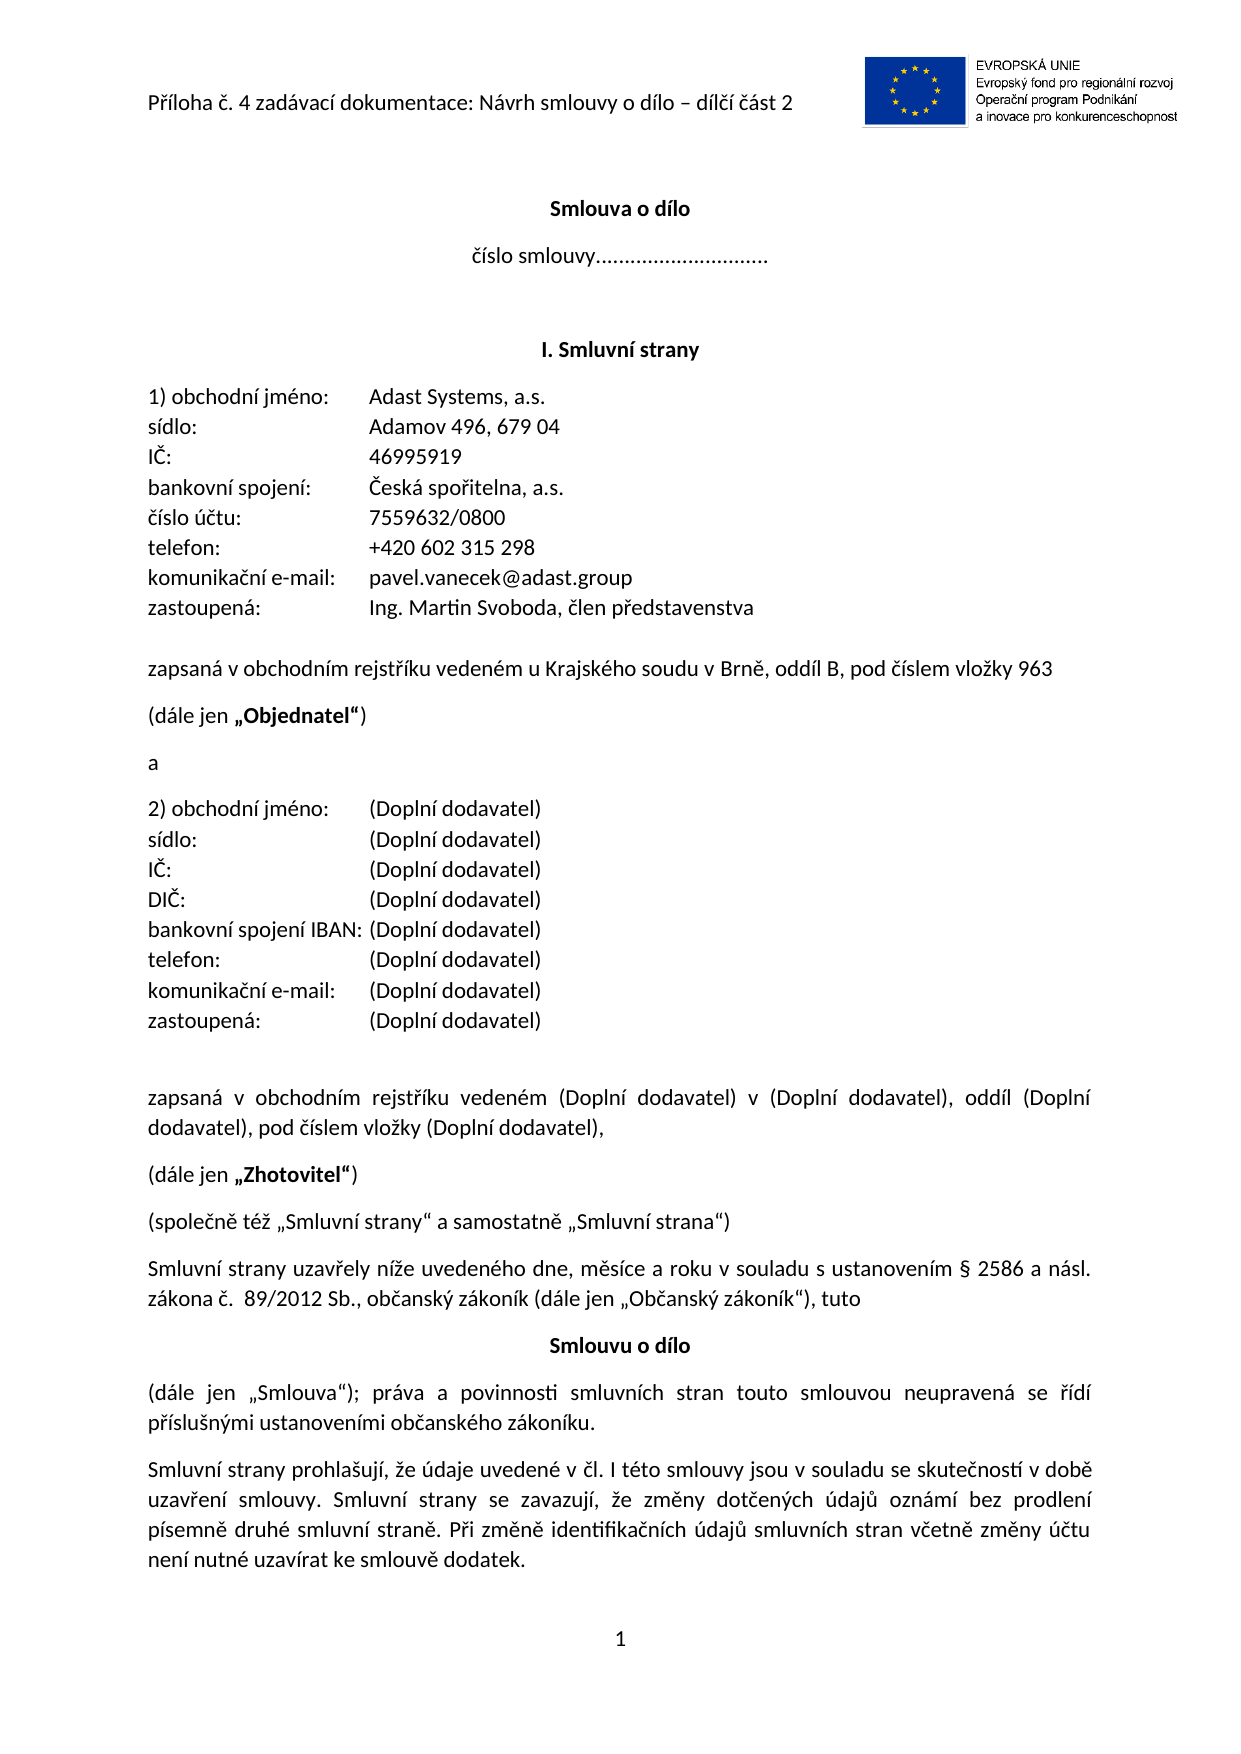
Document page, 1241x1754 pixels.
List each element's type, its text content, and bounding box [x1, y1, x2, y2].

text sídlo: Adamov 496, 679 04 [148, 412, 1093, 440]
text 1) obchodní jméno: Adast Systems, a.s. [148, 382, 1093, 410]
text (společně též „Smluvní strany“ a samostatně „Smluvní strana“) [148, 1207, 1093, 1235]
text telefon: +420 602 315 298 [148, 533, 1093, 561]
text IČ: (Doplní dodavatel) [148, 855, 1093, 883]
text Smluvní strany prohlašují, že údaje uvedené v čl. I této smlouvy jsou v souladu se skutečností v době uzavření smlouvy. Smluvní strany se zavazují, že změny dotčených údajů oznámí bez prodlení písemně druhé smluvní straně. Při změně identifikačních údajů smluvních stran včetně změny účtu není nutné uzavírat ke smlouvě dodatek. [148, 1455, 1093, 1573]
text zapsaná v obchodním rejstříku vedeném u Krajského soudu v Brně, oddíl B, pod číslem vložky 963 [148, 654, 1093, 682]
text I. Smluvní strany [148, 335, 1093, 363]
text zapsaná v obchodním rejstříku vedeném (Doplní dodavatel) v (Doplní dodavatel), oddíl (Doplní dodavatel), pod číslem vložky (Doplní dodavatel), [148, 1083, 1093, 1141]
text (dále jen „Objednatel“) [148, 701, 1093, 729]
picture [842, 34, 1200, 147]
text Smlouva o dílo [148, 194, 1093, 222]
text a [148, 748, 1093, 776]
text bankovní spojení IBAN: (Doplní dodavatel) [148, 915, 1093, 943]
text bankovní spojení: Česká spořitelna, a.s. [148, 473, 1093, 501]
text (dále jen „Smlouva“); práva a povinnosti smluvních stran touto smlouvou neupravená se řídí příslušnými ustanoveními občanského zákoníku. [148, 1378, 1093, 1436]
text Smluvní strany uzavřely níže uvedeného dne, měsíce a roku v souladu s ustanovením § 2586 a násl. zákona č. 89/2012 Sb., občanský zákoník (dále jen „Občanský zákoník“), tuto [148, 1254, 1093, 1312]
text zastoupená: Ing. Martin Svoboda, člen představenstva [148, 593, 1093, 621]
text IČ: 46995919 [148, 442, 1093, 470]
text telefon: (Doplní dodavatel) [148, 946, 1093, 973]
text (dále jen „Zhotovitel“) [148, 1160, 1093, 1188]
text zastoupená: (Doplní dodavatel) [148, 1006, 1093, 1034]
text DIČ: (Doplní dodavatel) [148, 885, 1093, 913]
text 2) obchodní jméno: (Doplní dodavatel) [148, 794, 1093, 822]
text komunikační e-mail: pavel.vanecek@adast.group [148, 563, 1093, 591]
text Smlouvu o dílo [148, 1331, 1093, 1359]
text číslo smlouvy.............................. [148, 241, 1093, 269]
text číslo účtu: 7559632/0800 [148, 503, 1093, 531]
text sídlo: (Doplní dodavatel) [148, 825, 1093, 853]
text komunikační e-mail: (Doplní dodavatel) [148, 976, 1093, 1004]
